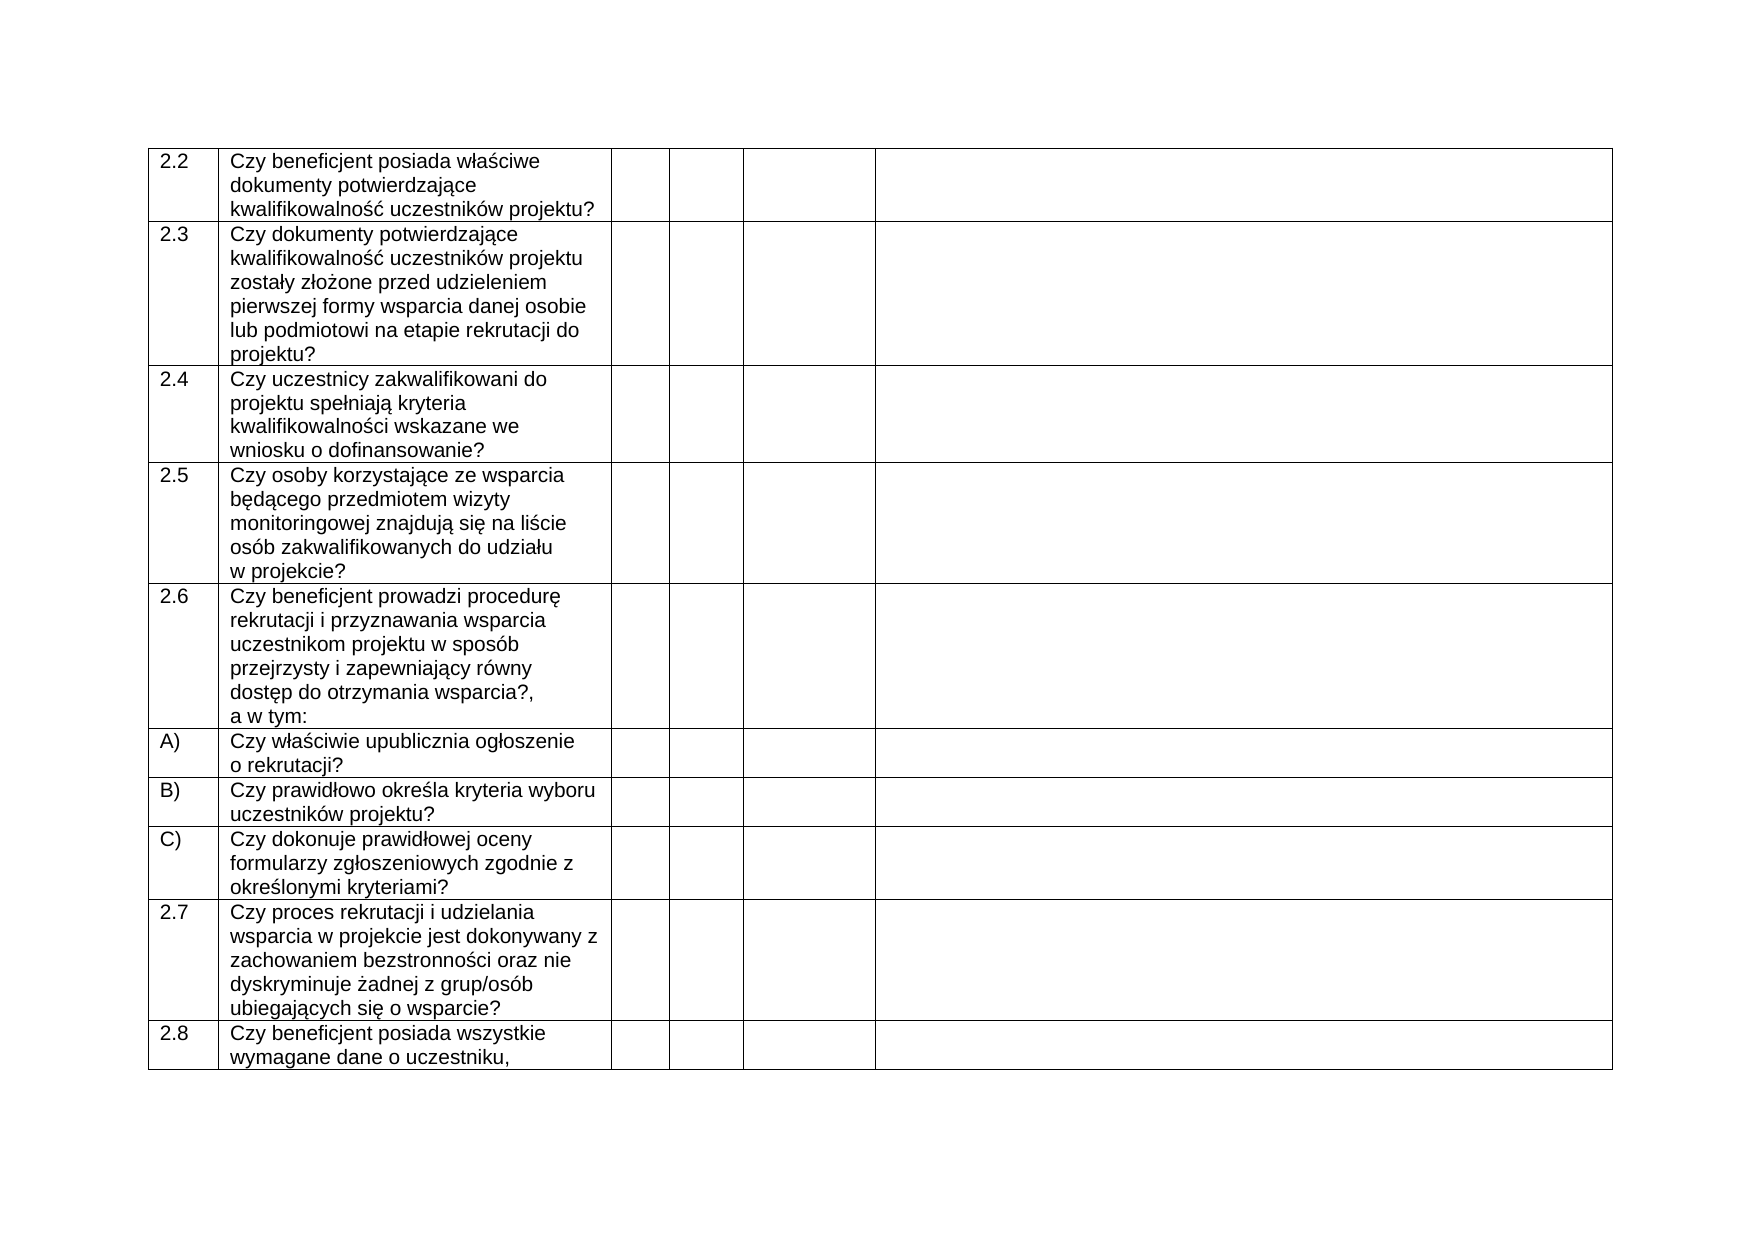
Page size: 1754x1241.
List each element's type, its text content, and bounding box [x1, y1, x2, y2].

table_cell [670, 729, 743, 777]
table_cell [670, 827, 743, 899]
table_cell [744, 584, 875, 728]
table_cell Czy beneficjent posiada właściwe dokumenty potwierdzające kwalifikowalność uczestników projektu? [219, 149, 611, 221]
table_cell 2.7 [149, 900, 218, 1019]
table_cell [876, 827, 1612, 899]
table_cell [876, 778, 1612, 826]
table_cell [744, 463, 875, 583]
table_cell [612, 149, 669, 221]
table_cell [744, 366, 875, 462]
table_cell A) [149, 729, 218, 777]
table_cell Czy proces rekrutacji i udzielania wsparcia w projekcie jest dokonywany z zachowaniem bezstronności oraz nie dyskryminuje żadnej z grup/osób ubiegających się o wsparcie? [219, 900, 611, 1019]
table_cell Czy osoby korzystające ze wsparcia będącego przedmiotem wizyty monitoringowej znajdują się na liście osób zakwalifikowanych do udziału w projekcie? [219, 463, 611, 583]
table_cell [612, 1021, 669, 1068]
table_cell [670, 149, 743, 221]
table_cell [876, 463, 1612, 583]
table_cell 2.4 [149, 366, 218, 462]
table_cell [670, 1021, 743, 1068]
table_cell 2.5 [149, 463, 218, 583]
table_cell [612, 584, 669, 728]
table_cell [612, 366, 669, 462]
table_cell [670, 366, 743, 462]
table_cell 2.8 [149, 1021, 218, 1068]
table_cell [612, 463, 669, 583]
table_cell 2.3 [149, 222, 218, 365]
table_cell [670, 900, 743, 1019]
table_cell 2.2 [149, 149, 218, 221]
table_cell [744, 900, 875, 1019]
table_cell Czy dokonuje prawidłowej oceny formularzy zgłoszeniowych zgodnie z określonymi kryteriami? [219, 827, 611, 899]
table_cell [744, 778, 875, 826]
table_cell 2.6 [149, 584, 218, 728]
table_cell [876, 729, 1612, 777]
table_cell [876, 222, 1612, 365]
table_cell [612, 222, 669, 365]
table_cell Czy prawidłowo określa kryteria wyboru uczestników projektu? [219, 778, 611, 826]
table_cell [219, 1021, 611, 1068]
table_cell Czy beneficjent prowadzi procedurę rekrutacji i przyznawania wsparcia uczestnikom projektu w sposób przejrzysty i zapewniający równy dostęp do otrzymania wsparcia?, a w tym: [219, 584, 611, 728]
table_cell [670, 222, 743, 365]
table_cell [612, 900, 669, 1019]
table_cell [876, 149, 1612, 221]
table_cell [876, 900, 1612, 1019]
table_cell B) [149, 778, 218, 826]
table_cell [876, 366, 1612, 462]
table_cell [670, 778, 743, 826]
table_cell Czy właściwie upublicznia ogłoszenie o rekrutacji? [219, 729, 611, 777]
table_cell [876, 1021, 1612, 1068]
table_cell [612, 729, 669, 777]
table_cell [744, 729, 875, 777]
table_cell [744, 149, 875, 221]
table_cell [744, 1021, 875, 1068]
table_cell [612, 827, 669, 899]
table_cell C) [149, 827, 218, 899]
table_cell Czy uczestnicy zakwalifikowani do projektu spełniają kryteria kwalifikowalności wskazane we wniosku o dofinansowanie? [219, 366, 611, 462]
table_cell [744, 222, 875, 365]
table_cell [670, 584, 743, 728]
table_cell [744, 827, 875, 899]
table_cell Czy dokumenty potwierdzające kwalifikowalność uczestników projektu zostały złożone przed udzieleniem pierwszej formy wsparcia danej osobie lub podmiotowi na etapie rekrutacji do projektu? [219, 222, 611, 365]
table_cell [670, 463, 743, 583]
table_cell [612, 778, 669, 826]
table_cell [876, 584, 1612, 728]
